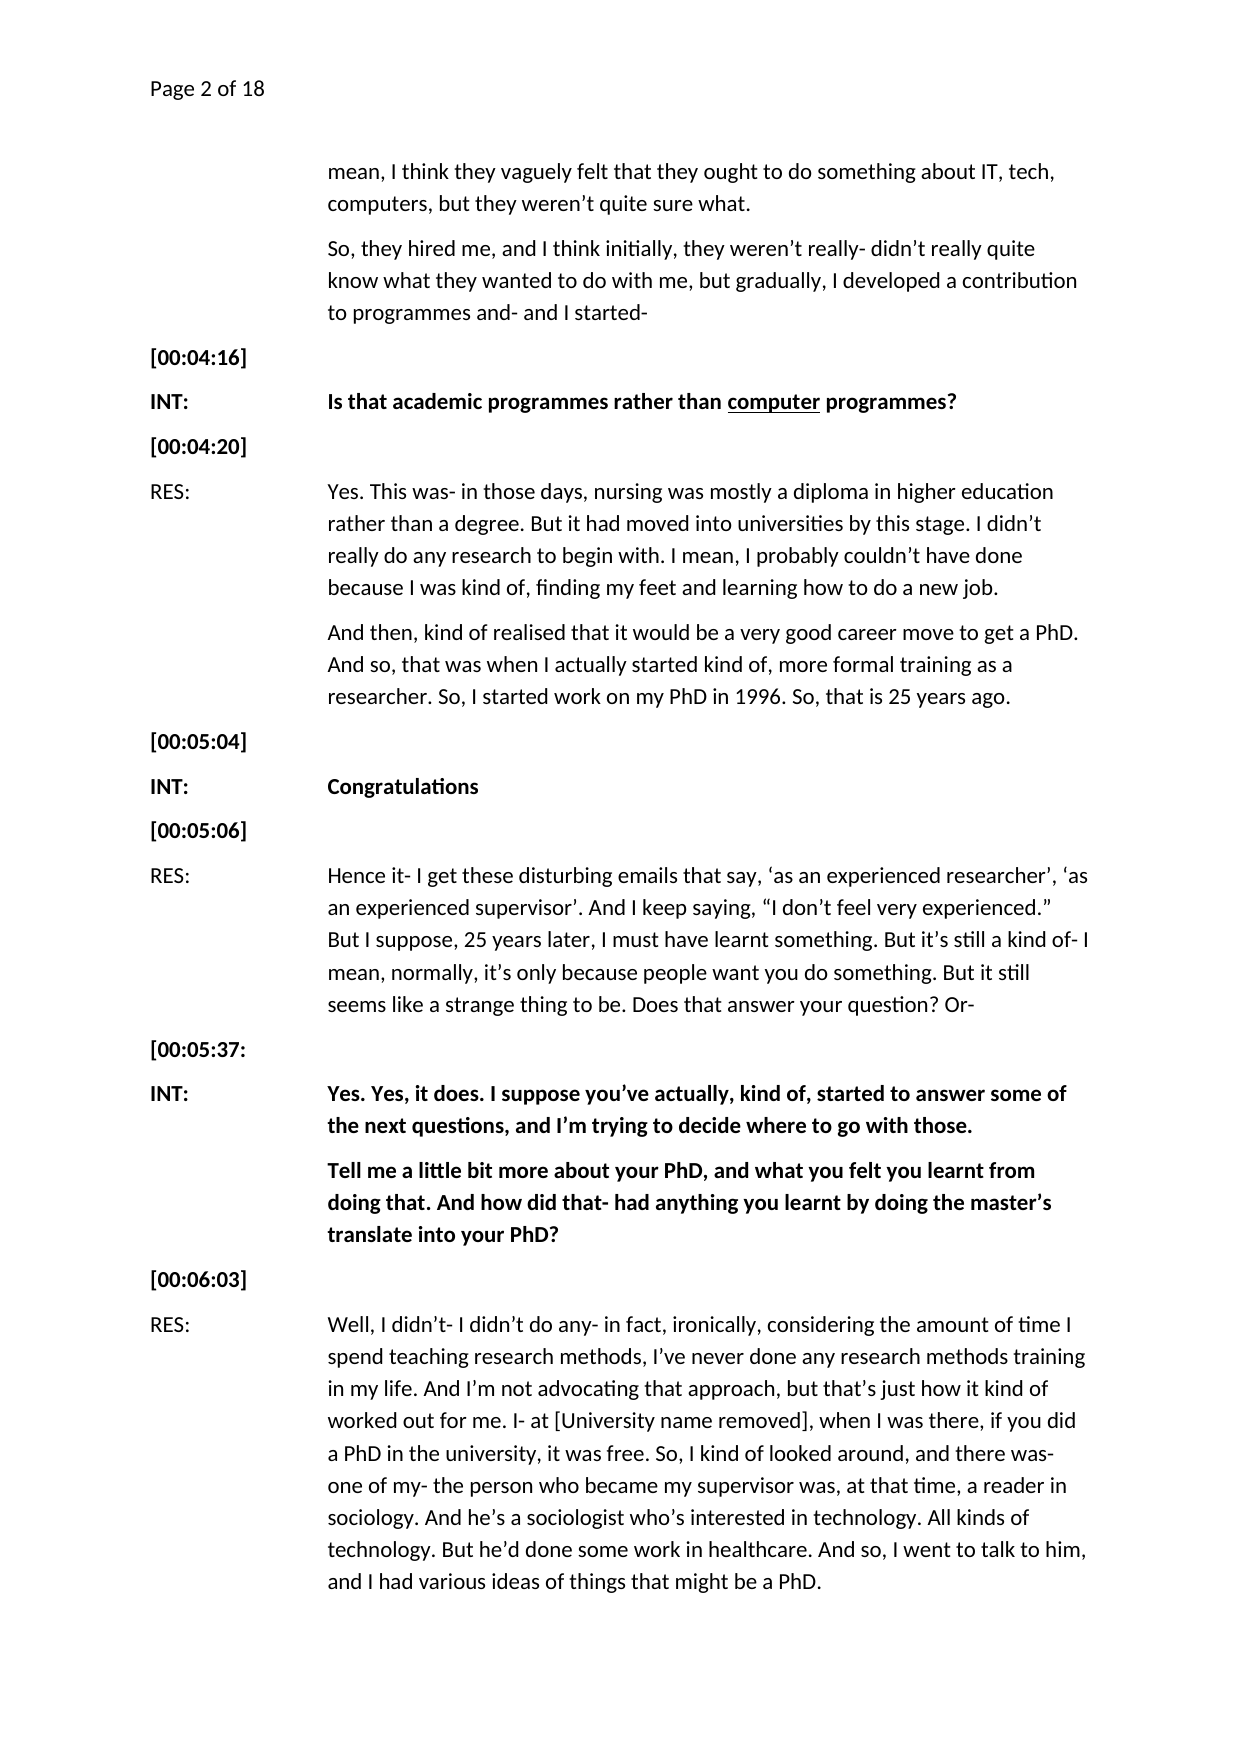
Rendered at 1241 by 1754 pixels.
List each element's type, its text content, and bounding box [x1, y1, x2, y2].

text [00:05:04] [150, 727, 1090, 755]
text INT: Congratulations [150, 772, 1090, 800]
text INT: Yes. Yes, it does. I suppose you’ve actually, kind of, started to answer some of the next questions, and I’m trying to decide where to go with those. [150, 1079, 1090, 1139]
text So, they hired me, and I think initially, they weren’t really- didn’t really quite know what they wanted to do with me, but gradually, I developed a contribution to programmes and- and I started- [150, 234, 1090, 326]
text [00:04:16] [150, 343, 1090, 371]
text RES: Well, I didn’t- I didn’t do any- in fact, ironically, considering the amount of time I spend teaching research methods, I’ve never done any research methods training in my life. And I’m not advocating that approach, but that’s just how it kind of worked out for me. I- at [University name removed], when I was there, if you did a PhD in the university, it was free. So, I kind of looked around, and there was- one of my- the person who became my supervisor was, at that time, a reader in sociology. And he’s a sociologist who’s interested in technology. All kinds of technology. But he’d done some work in healthcare. And so, I went to talk to him, and I had various ideas of things that might be a PhD. [150, 1310, 1090, 1596]
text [150, 157, 1090, 217]
text And then, kind of realised that it would be a very good career move to get a PhD. And so, that was when I actually started kind of, more formal training as a researcher. So, I started work on my PhD in 1996. So, that is 25 years ago. [150, 618, 1090, 711]
text [00:05:06] [150, 817, 1090, 844]
text Tell me a little bit more about your PhD, and what you felt you learnt from doing that. And how did that- had anything you learnt by doing the master’s translate into your PhD? [150, 1156, 1090, 1249]
text INT: Is that academic programmes rather than computer programmes? [150, 387, 1090, 416]
text RES: Yes. This was- in those days, nursing was mostly a diploma in higher education rather than a degree. But it had moved into universities by this stage. I didn’t really do any research to begin with. I mean, I probably couldn’t have done because I was kind of, finding my feet and learning how to do a new job. [150, 477, 1090, 601]
text [00:06:03] [150, 1265, 1090, 1293]
text [00:04:20] [150, 432, 1090, 460]
text RES: Hence it- I get these disturbing emails that say, ‘as an experienced researcher’, ‘as an experienced supervisor’. And I keep saying, “I don’t feel very experienced.” But I suppose, 25 years later, I must have learnt something. But it’s still a kind of- I mean, normally, it’s only because people want you do something. But it still seems like a strange thing to be. Does that answer your question? Or- [150, 861, 1090, 1018]
text [00:05:37: [150, 1035, 1090, 1063]
